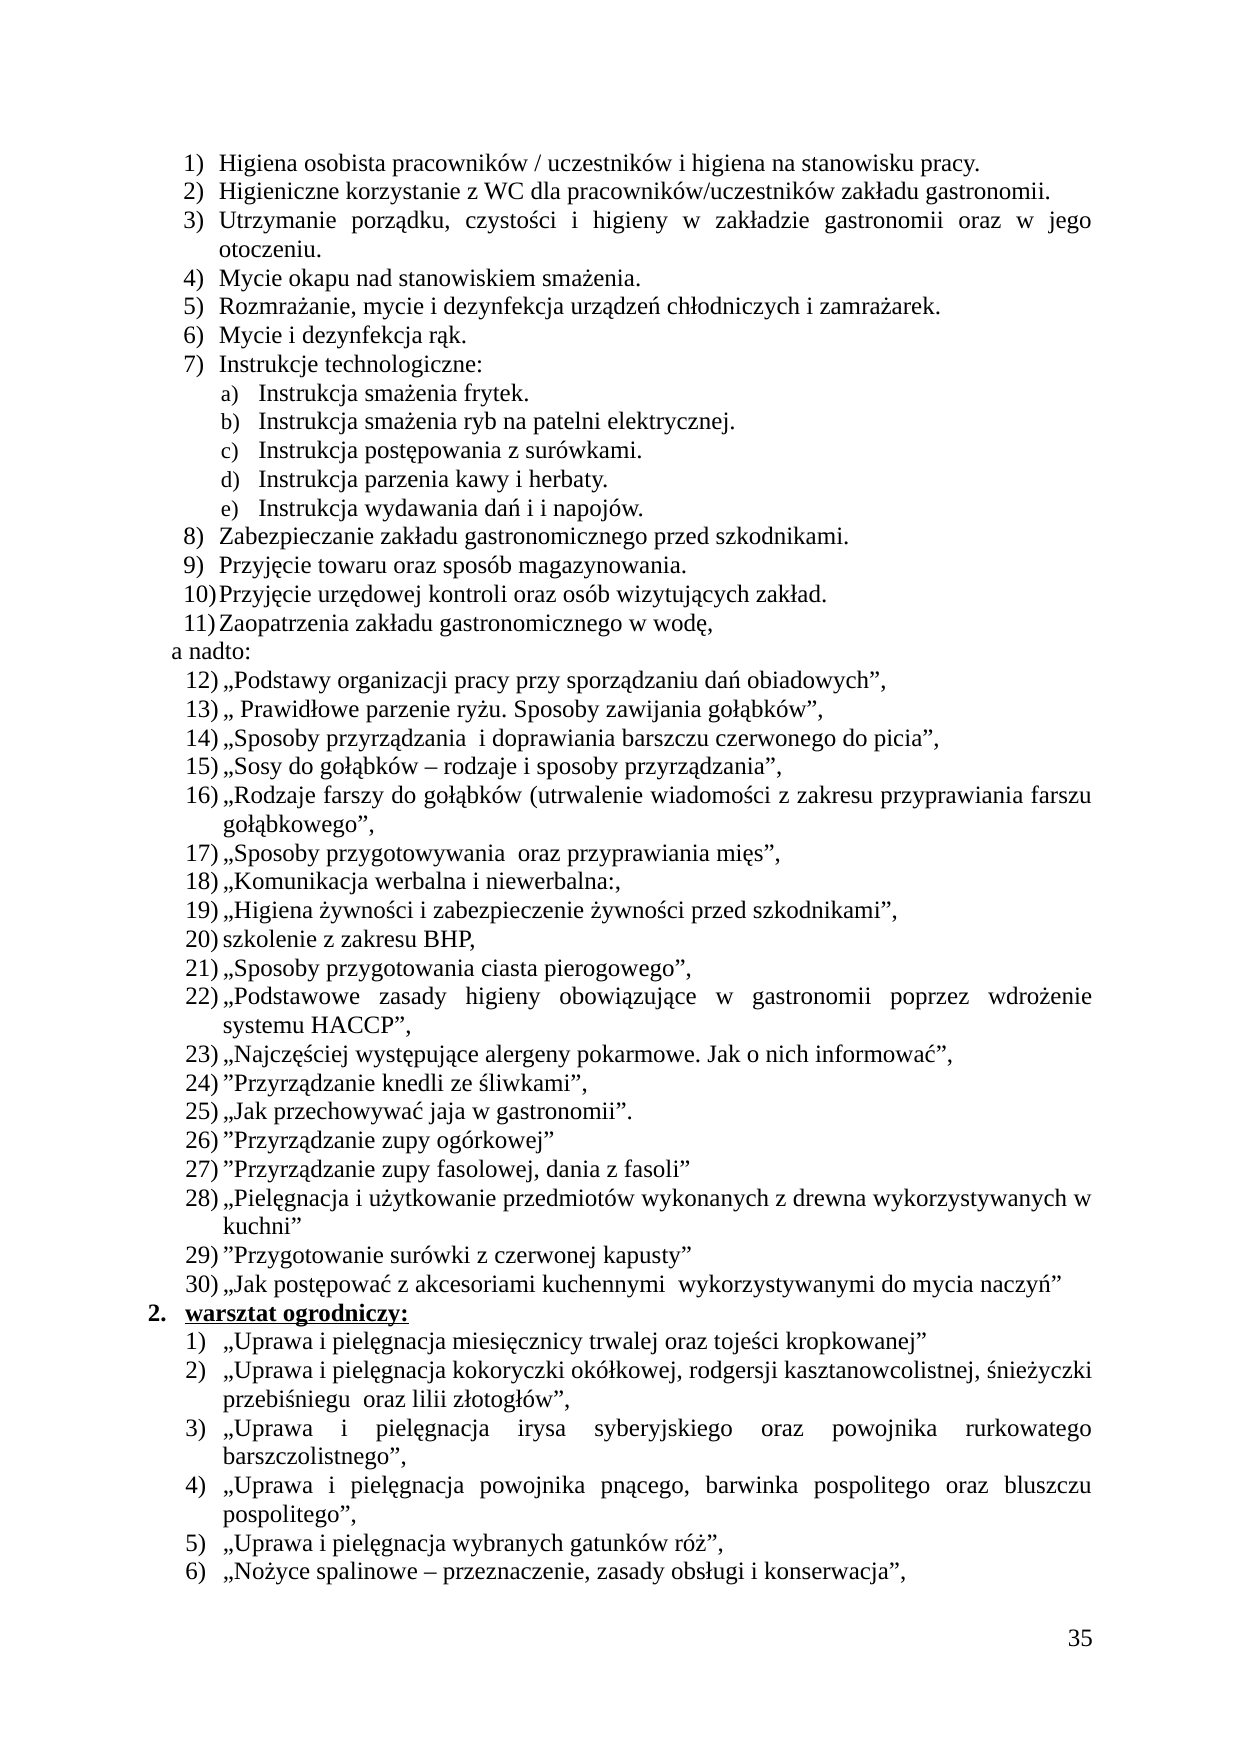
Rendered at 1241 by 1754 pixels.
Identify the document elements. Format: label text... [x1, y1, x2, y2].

list „Sposoby przygotowywania oraz przyprawiania mięs”, [185, 838, 1093, 866]
list Zabezpieczanie zakładu gastronomicznego przed szkodnikami. [183, 521, 1093, 550]
list „Uprawa i pielęgnacja powojnika pnącego, barwinka pospolitego oraz bluszczu pospolitego”, [185, 1470, 1093, 1528]
list „Rodzaje farszy do gołąbków (utrwalenie wiadomości z zakresu przyprawiania farszu gołąbkowego”, [185, 780, 1093, 838]
list Instrukcja parzenia kawy i herbaty. [221, 464, 1093, 493]
list Instrukcja wydawania dań i i napojów. [221, 493, 1093, 521]
list szkolenie z zakresu BHP, [185, 924, 1093, 953]
list Przyjęcie towaru oraz sposób magazynowania. [183, 550, 1093, 579]
list Instrukcja postępowania z surówkami. [221, 435, 1093, 464]
list Higiena osobista pracowników / uczestników i higiena na stanowisku pracy. [183, 148, 1093, 176]
list „Jak postępować z akcesoriami kuchennymi wykorzystywanymi do mycia naczyń” [185, 1269, 1093, 1298]
list Rozmrażanie, mycie i dezynfekcja urządzeń chłodniczych i zamrażarek. [183, 291, 1093, 320]
list Higieniczne korzystanie z WC dla pracowników/uczestników zakładu gastronomii. [183, 176, 1093, 205]
list Zaopatrzenia zakładu gastronomicznego w wodę, [183, 608, 1093, 636]
list „Najczęściej występujące alergeny pokarmowe. Jak o nich informować”, [185, 1039, 1093, 1068]
list „Uprawa i pielęgnacja wybranych gatunków róż”, [185, 1528, 1093, 1556]
list „Pielęgnacja i użytkowanie przedmiotów wykonanych z drewna wykorzystywanych w kuchni” [185, 1183, 1093, 1240]
list ”Przyrządzanie zupy fasolowej, dania z fasoli” [185, 1154, 1093, 1183]
list „Nożyce spalinowe – przeznaczenie, zasady obsługi i konserwacja”, [185, 1556, 1093, 1585]
list „Uprawa i pielęgnacja miesięcznicy trwalej oraz tojeści kropkowanej” [185, 1326, 1093, 1355]
list „Sposoby przygotowania ciasta pierogowego”, [185, 953, 1093, 981]
list ”Przyrządzanie zupy ogórkowej” [185, 1125, 1093, 1154]
list Instrukcja smażenia ryb na patelni elektrycznej. [221, 406, 1093, 435]
list Przyjęcie urzędowej kontroli oraz osób wizytujących zakład. [183, 579, 1093, 608]
list „Komunikacja werbalna i niewerbalna:, [185, 866, 1093, 895]
list „ Prawidłowe parzenie ryżu. Sposoby zawijania gołąbków”, [185, 694, 1093, 723]
list „Uprawa i pielęgnacja kokoryczki okółkowej, rodgersji kasztanowcolistnej, śnieżyczki przebiśniegu oraz lilii złotogłów”, [185, 1355, 1093, 1413]
list Mycie i dezynfekcja rąk. [183, 320, 1093, 349]
list warsztat ogrodniczy: [148, 1298, 1093, 1326]
list Mycie okapu nad stanowiskiem smażenia. [183, 263, 1093, 291]
list „Uprawa i pielęgnacja irysa syberyjskiego oraz powojnika rurkowatego barszczolistnego”, [185, 1413, 1093, 1470]
list „Higiena żywności i zabezpieczenie żywności przed szkodnikami”, [185, 895, 1093, 924]
list ”Przygotowanie surówki z czerwonej kapusty” [185, 1240, 1093, 1269]
text a nadto: [171, 636, 1093, 665]
list Utrzymanie porządku, czystości i higieny w zakładzie gastronomii oraz w jego otoczeniu. [183, 205, 1093, 263]
list Instrukcje technologiczne: [183, 349, 1093, 378]
list „Podstawowe zasady higieny obowiązujące w gastronomii poprzez wdrożenie systemu HACCP”, [185, 981, 1093, 1039]
list „Sposoby przyrządzania i doprawiania barszczu czerwonego do picia”, [185, 723, 1093, 751]
list „Podstawy organizacji pracy przy sporządzaniu dań obiadowych”, [185, 665, 1093, 694]
list „Sosy do gołąbków – rodzaje i sposoby przyrządzania”, [185, 751, 1093, 780]
list ”Przyrządzanie knedli ze śliwkami”, [185, 1068, 1093, 1096]
list „Jak przechowywać jaja w gastronomii”. [185, 1096, 1093, 1125]
list Instrukcja smażenia frytek. [221, 378, 1093, 406]
